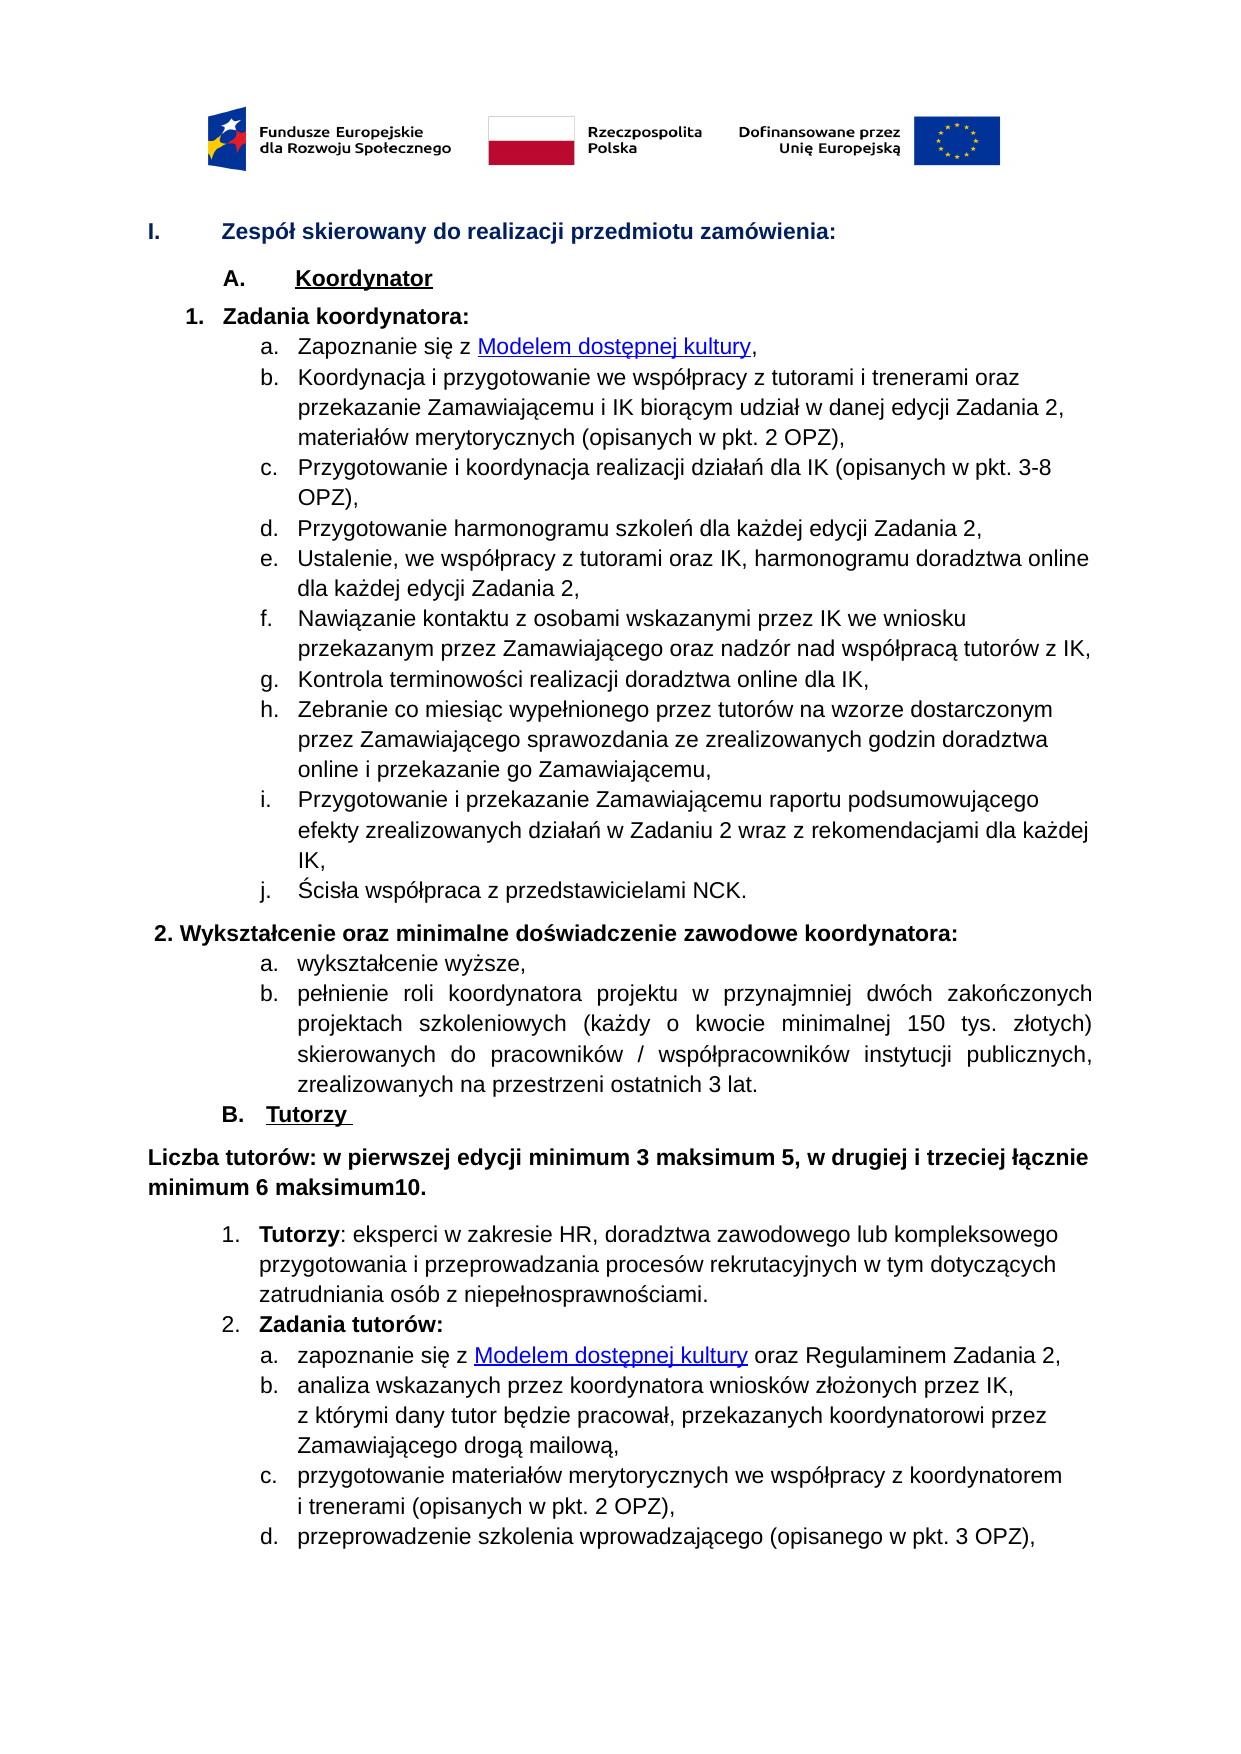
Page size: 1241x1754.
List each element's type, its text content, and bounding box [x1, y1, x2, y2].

text Liczba tutorów: w pierwszej edycji minimum 3 maksimum 5, w drugiej i trzeciej łącznie minimum 6 maksimum10. [148, 1144, 1093, 1200]
list pełnienie roli koordynatora projektu w przynajmniej dwóch zakończonych projektach szkoleniowych (każdy o kwocie minimalnej 150 tys. złotych) skierowanych do pracowników / współpracowników instytucji publicznych, zrealizowanych na przestrzeni ostatnich 3 lat. [260, 980, 1093, 1097]
list Przygotowanie i przekazanie Zamawiającemu raportu podsumowującego efekty zrealizowanych działań w Zadaniu 2 wraz z rekomendacjami dla każdej IK, [260, 786, 1093, 873]
list przeprowadzenie szkolenia wprowadzającego (opisanego w pkt. 3 OPZ), [260, 1523, 1093, 1549]
list Przygotowanie harmonogramu szkoleń dla każdej edycji Zadania 2, [260, 514, 1093, 541]
list Zadania koordynatora: [185, 303, 1093, 329]
list przygotowanie materiałów merytorycznych we współpracy z koordynatorem i trenerami (opisanych w pkt. 2 OPZ), [260, 1462, 1093, 1519]
list analiza wskazanych przez koordynatora wniosków złożonych przez IK, z którymi dany tutor będzie pracował, przekazanych koordynatorowi przez Zamawiającego drogą mailową, [260, 1372, 1093, 1459]
list Kontrola terminowości realizacji doradztwa online dla IK, [260, 666, 1093, 692]
list Przygotowanie i koordynacja realizacji działań dla IK (opisanych w pkt. 3-8 OPZ), [260, 454, 1093, 511]
list Tutorzy: eksperci w zakresie HR, doradztwa zawodowego lub kompleksowego przygotowania i przeprowadzania procesów rekrutacyjnych w tym dotyczących zatrudniania osób z niepełnosprawnościami. [221, 1221, 1093, 1308]
picture [190, 91, 1019, 187]
subtitle Koordynator [223, 264, 1093, 291]
list Koordynacja i przygotowanie we współpracy z tutorami i trenerami oraz przekazanie Zamawiającemu i IK biorącym udział w danej edycji Zadania 2, materiałów merytorycznych (opisanych w pkt. 2 OPZ), [260, 363, 1093, 450]
list zapoznanie się z Modelem dostępnej kultury oraz Regulaminem Zadania 2, [260, 1342, 1093, 1368]
list Nawiązanie kontaktu z osobami wskazanymi przez IK we wniosku przekazanym przez Zamawiającego oraz nadzór nad współpracą tutorów z IK, [260, 605, 1093, 662]
list Tutorzy [221, 1101, 1093, 1127]
list Zebranie co miesiąc wypełnionego przez tutorów na wzorze dostarczonym przez Zamawiającego sprawozdania ze zrealizowanych godzin doradztwa online i przekazanie go Zamawiającemu, [260, 696, 1093, 783]
list Zapoznanie się z Modelem dostępnej kultury, [260, 333, 1093, 360]
list Ustalenie, we współpracy z tutorami oraz IK, harmonogramu doradztwa online dla każdej edycji Zadania 2, [260, 545, 1093, 601]
subtitle Zespół skierowany do realizacji przedmiotu zamówienia: [148, 218, 1093, 244]
list Zadania tutorów: [221, 1311, 1093, 1338]
list wykształcenie wyższe, [260, 950, 1093, 976]
text 2. Wykształcenie oraz minimalne doświadczenie zawodowe koordynatora: [148, 920, 1093, 946]
list Ścisła współpraca z przedstawicielami NCK. [260, 877, 1093, 903]
